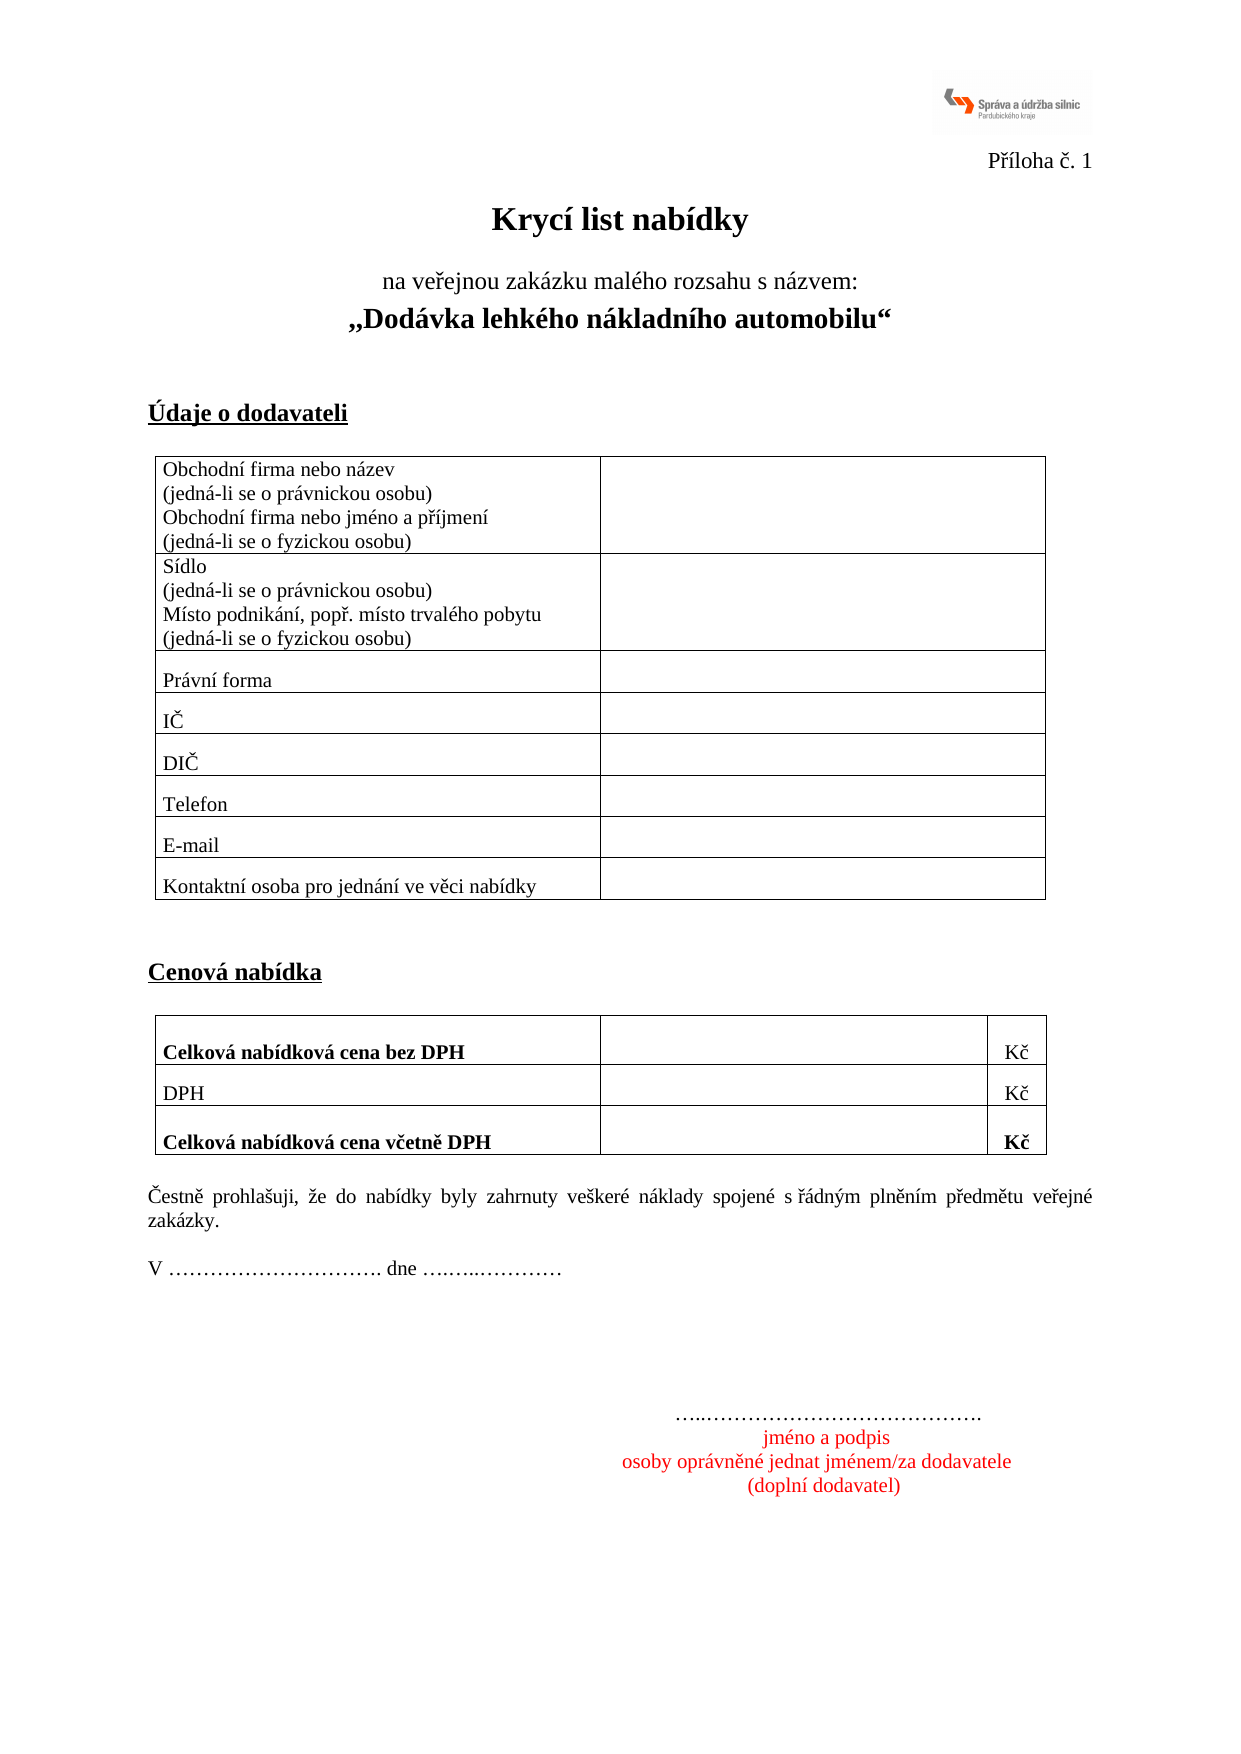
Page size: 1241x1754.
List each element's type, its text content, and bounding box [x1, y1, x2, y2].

subtitle Údaje o dodavateli [148, 398, 1093, 427]
text Příloha č. 1 [148, 148, 1093, 174]
picture [931, 70, 1093, 135]
table_cell [601, 693, 1045, 733]
table_header Obchodní firma nebo název (jedná-li se o právnickou osobu) Obchodní firma nebo jméno a příjmení (jedná-li se o fyzickou osobu) [156, 457, 600, 553]
text jméno a podpis [590, 1425, 1093, 1449]
table_cell Celková nabídková cena včetně DPH [156, 1106, 600, 1154]
table_cell Kč [988, 1065, 1046, 1105]
table_cell [601, 554, 1045, 650]
table_cell Právní forma [156, 651, 600, 692]
table_cell Kč [988, 1106, 1046, 1154]
text na veřejnou zakázku malého rozsahu s názvem: [148, 266, 1093, 295]
table_cell [601, 858, 1045, 898]
table_cell [601, 651, 1045, 692]
table_header [601, 1016, 987, 1064]
subtitle Cenová nabídka [148, 957, 1093, 986]
table_cell [601, 776, 1045, 816]
table_header [601, 457, 1045, 553]
table_cell Sídlo (jedná-li se o právnickou osobu) Místo podnikání, popř. místo trvalého pobytu (jedná-li se o fyzickou osobu) [156, 554, 600, 650]
table_cell Telefon [156, 776, 600, 816]
table_header Kč [988, 1016, 1046, 1064]
text …..…………………………………. [664, 1401, 1093, 1425]
table_cell [601, 734, 1045, 774]
text ,,Dodávka lehkého nákladního automobilu“ [148, 301, 1093, 334]
table_cell DPH [156, 1065, 600, 1105]
table_cell [601, 817, 1045, 857]
table_cell IČ [156, 693, 600, 733]
table_cell [601, 1065, 987, 1105]
table_cell DIČ [156, 734, 600, 774]
table_cell Kontaktní osoba pro jednání ve věci nabídky [156, 858, 600, 898]
text (doplní dodavatel) [590, 1473, 1093, 1497]
text V …………………………. dne ….…..………… [148, 1256, 1093, 1280]
text osoby oprávněné jednat jménem/za dodavatele [148, 1449, 1093, 1473]
text Čestně prohlašuji, že do nabídky byly zahrnuty veškeré náklady spojené s řádným plněním předmětu veřejné zakázky. [148, 1184, 1093, 1232]
table_cell E-mail [156, 817, 600, 857]
table_header Celková nabídková cena bez DPH [156, 1016, 600, 1064]
text Krycí list nabídky [148, 199, 1093, 237]
table_cell [601, 1106, 987, 1154]
